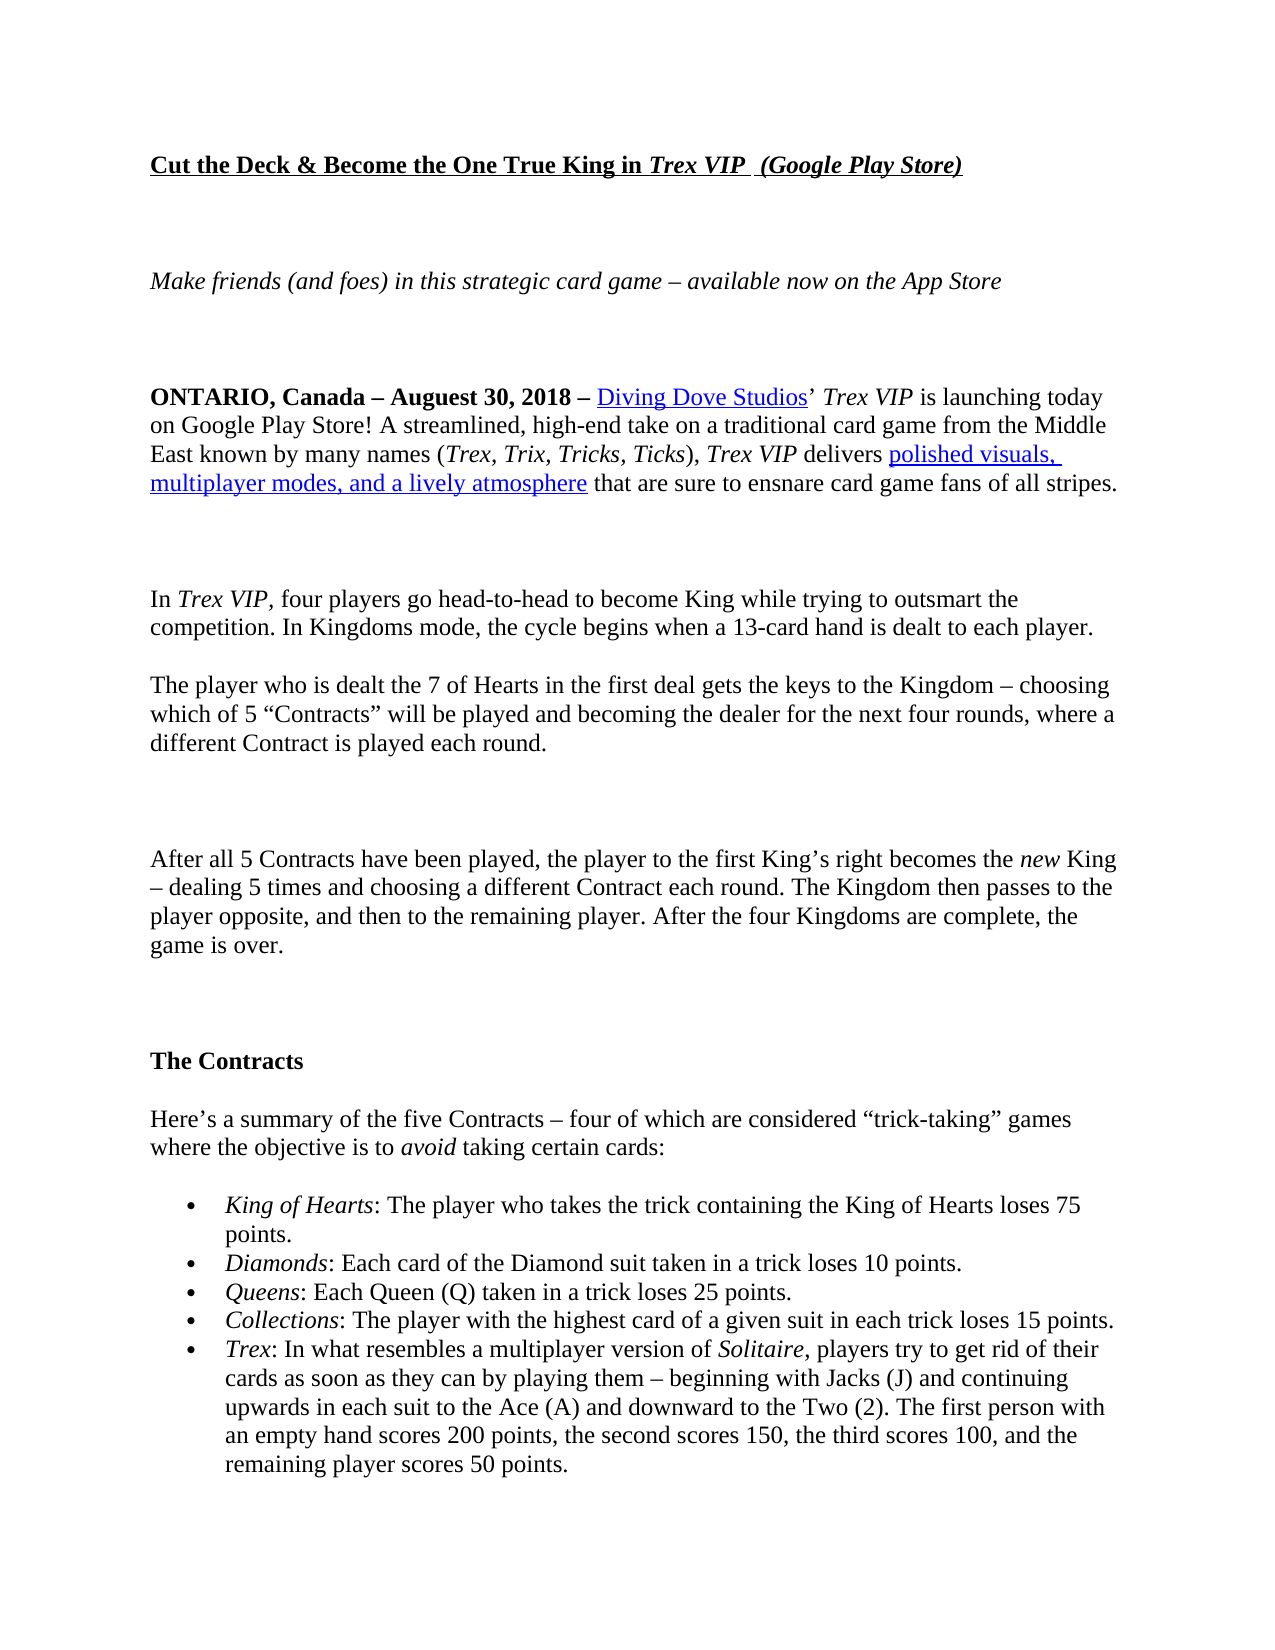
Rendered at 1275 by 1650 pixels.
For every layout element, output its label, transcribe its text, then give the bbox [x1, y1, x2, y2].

list Diamonds: Each card of the Diamond suit taken in a trick loses 10 points. [187, 1248, 1125, 1277]
text In Trex VIP, four players go head-to-head to become King while trying to outsmart the competition. In Kingdoms mode, the cycle begins when a 13-card hand is dealt to each player. [150, 584, 1125, 641]
list Trex: In what resembles a multiplayer version of Solitaire, players try to get rid of their cards as soon as they can by playing them – beginning with Jacks (J) and continuing upwards in each suit to the Ace (A) and downward to the Two (2). The first person with an empty hand scores 200 points, the second scores 150, the third scores 100, and the remaining player scores 50 points. [187, 1334, 1125, 1478]
list Collections: The player with the highest card of a given suit in each trick loses 15 points. [187, 1305, 1125, 1334]
text ONTARIO, Canada – Auguest 30, 2018 – Diving Dove Studios’ Trex VIP is launching today on Google Play Store! A streamlined, high-end take on a traditional card game from the Middle East known by many names (Trex, Trix, Tricks, Ticks), Trex VIP delivers polished visuals, multiplayer modes, and a lively atmosphere that are sure to ensnare card game fans of all stripes. [150, 382, 1125, 497]
list Queens: Each Queen (Q) taken in a trick loses 25 points. [187, 1277, 1125, 1305]
list King of Hearts: The player who takes the trick containing the King of Hearts loses 75 points. [187, 1190, 1125, 1248]
text The player who is dealt the 7 of Hearts in the first deal gets the keys to the Kingdom – choosing which of 5 “Contracts” will be played and becoming the dealer for the next four rounds, where a different Contract is played each round. [150, 670, 1125, 757]
text Make friends (and foes) in this strategic card game – available now on the App Store [150, 266, 1125, 294]
text Cut the Deck & Become the One True King in Trex VIP (Google Play Store) [150, 150, 1125, 179]
text The Contracts [150, 1046, 1125, 1074]
text Here’s a summary of the five Contracts – four of which are considered “trick-taking” games where the objective is to avoid taking certain cards: [150, 1104, 1125, 1161]
text After all 5 Contracts have been played, the player to the first King’s right becomes the new King – dealing 5 times and choosing a different Contract each round. The Kingdom then passes to the player opposite, and then to the remaining player. After the four Kingdoms are complete, the game is over. [150, 844, 1125, 959]
